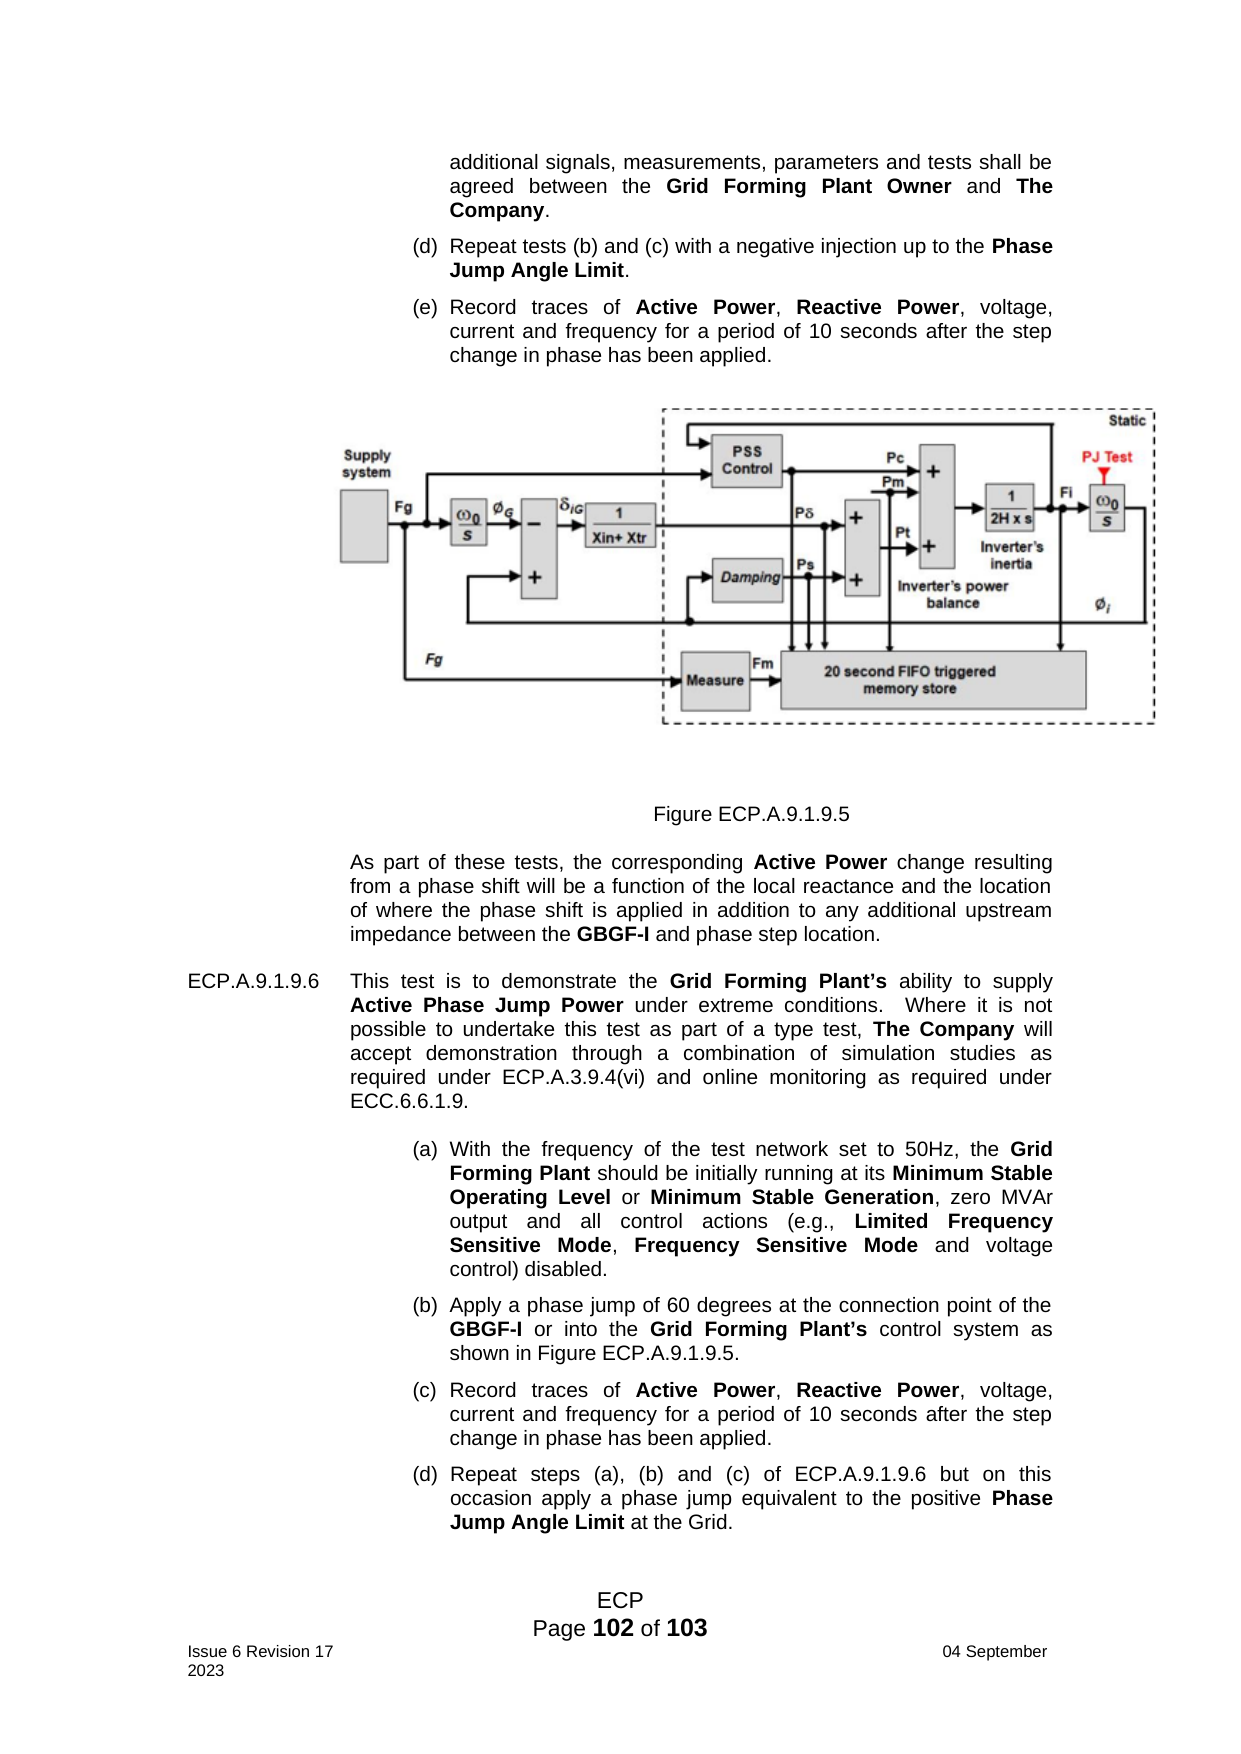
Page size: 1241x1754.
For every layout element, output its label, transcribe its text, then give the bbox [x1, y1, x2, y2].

list Record traces of Active Power, Reactive Power, voltage, current and frequency for a period of 10 seconds after the step change in phase has been applied. [412, 295, 1053, 367]
list Record traces of Active Power, Reactive Power, voltage, current and frequency for a period of 10 seconds after the step change in phase has been applied. [412, 1378, 1053, 1449]
list Apply a phase jump of 60 degrees at the connection point of the GBGF-I or into the Grid Forming Plant’s control system as shown in Figure ECP.A.9.1.9.5. [412, 1293, 1053, 1365]
list Repeat tests (b) and (c) with a negative injection up to the Phase Jump Angle Limit. [412, 234, 1053, 282]
list Repeat steps (a), (b) and (c) of ECP.A.9.1.9.6 but on this occasion apply a phase jump equivalent to the positive Phase Jump Angle Limit at the Grid. [412, 1462, 1053, 1534]
list Figure ECP.A.9.1.9.5 [450, 802, 1053, 826]
picture [290, 403, 1203, 730]
text ECP.A.9.1.9.6 This test is to demonstrate the Grid Forming Plant’s ability to supply Active Phase Jump Power under extreme conditions. Where it is not possible to undertake this test as part of a type test, The Company will accept demonstration through a combination of simulation studies as required under ECP.A.3.9.4(vi) and online monitoring as required under ECC.6.6.1.9. [187, 969, 1053, 1113]
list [412, 150, 1053, 222]
list With the frequency of the test network set to 50Hz, the Grid Forming Plant should be initially running at its Minimum Stable Operating Level or Minimum Stable Generation, zero MVAr output and all control actions (e.g., Limited Frequency Sensitive Mode, Frequency Sensitive Mode and voltage control) disabled. [412, 1137, 1053, 1281]
list As part of these tests, the corresponding Active Power change resulting from a phase shift will be a function of the local reactance and the location of where the phase shift is applied in addition to any additional upstream impedance between the GBGF-I and phase step location. [350, 849, 1053, 945]
